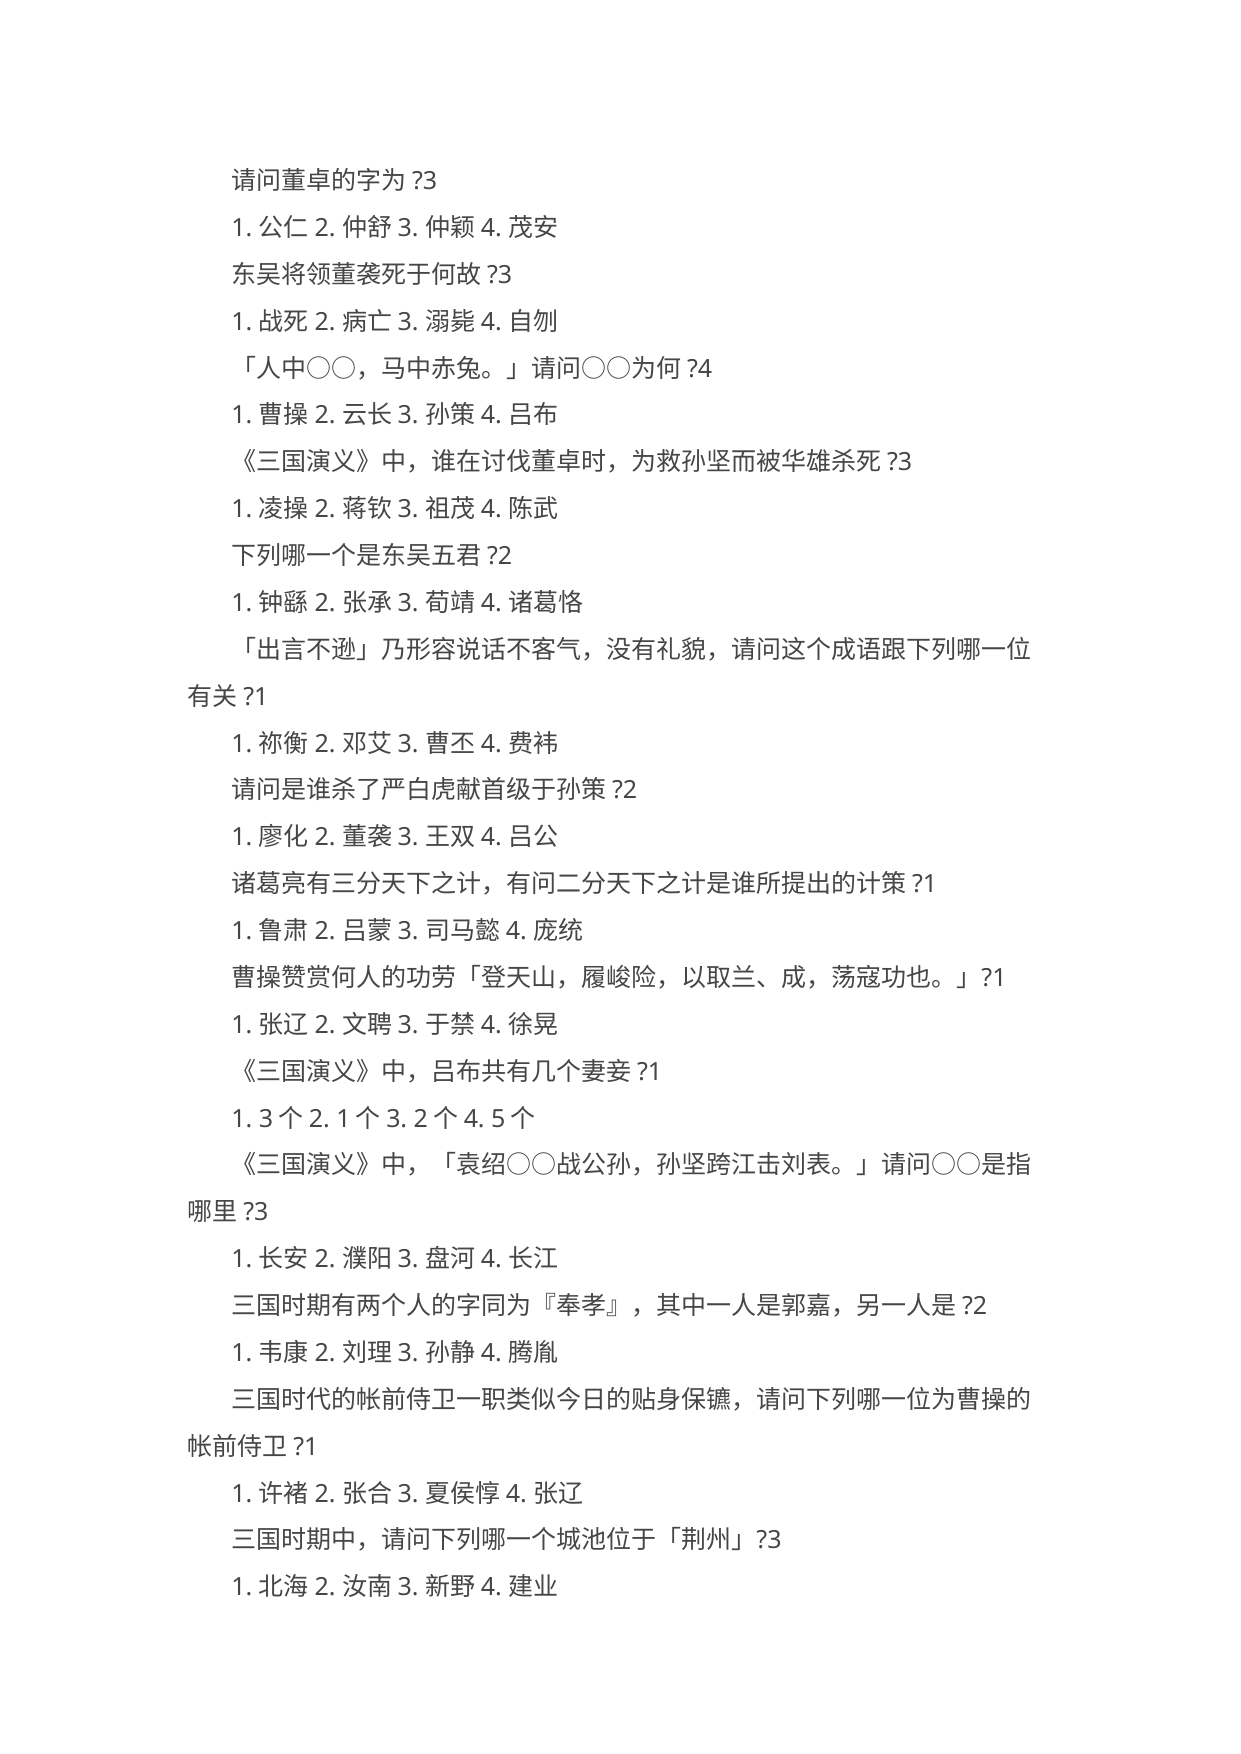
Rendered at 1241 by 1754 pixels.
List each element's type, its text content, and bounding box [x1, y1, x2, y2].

text 请问是谁杀了严白虎献首级于孙策 ?2 [187, 759, 1053, 806]
text 1. 祢衡 2. 邓艾 3. 曹丕 4. 费袆 [187, 712, 1053, 759]
text 1. 许褚 2. 张合 3. 夏侯惇 4. 张辽 [187, 1462, 1053, 1509]
text 《三国演义》中，「袁绍○○战公孙，孙坚跨江击刘表。」请问○○是指哪里 ?3 [187, 1134, 1053, 1228]
text 三国时期中，请问下列哪一个城池位于「荆州」?3 [187, 1509, 1053, 1556]
text 1. 凌操 2. 蒋钦 3. 祖茂 4. 陈武 [187, 478, 1053, 525]
text 1. 钟繇 2. 张承 3. 荀靖 4. 诸葛恪 [187, 572, 1053, 619]
text 下列哪一个是东吴五君 ?2 [187, 525, 1053, 572]
text 曹操赞赏何人的功劳「登天山，履峻险，以取兰、成，荡寇功也。」?1 [187, 947, 1053, 994]
text 1. 张辽 2. 文聘 3. 于禁 4. 徐晃 [187, 994, 1053, 1041]
text 1. 3个 2. 1个 3. 2个 4. 5个 [187, 1087, 1053, 1134]
text 「人中○○，马中赤兔。」请问○○为何 ?4 [187, 337, 1053, 384]
text 1. 鲁肃 2. 吕蒙 3. 司马懿 4. 庞统 [187, 900, 1053, 947]
text 1. 公仁 2. 仲舒 3. 仲颖 4. 茂安 [187, 197, 1053, 244]
text 「出言不逊」乃形容说话不客气，没有礼貌，请问这个成语跟下列哪一位有关 ?1 [187, 619, 1053, 712]
text 东吴将领董袭死于何故 ?3 [187, 244, 1053, 291]
text 1. 北海 2. 汝南 3. 新野 4. 建业 [187, 1556, 1053, 1603]
text 1. 战死 2. 病亡 3. 溺毙 4. 自刎 [187, 291, 1053, 337]
text 三国时期有两个人的字同为『奉孝』，其中一人是郭嘉，另一人是 ?2 [187, 1275, 1053, 1322]
text 《三国演义》中，谁在讨伐董卓时，为救孙坚而被华雄杀死 ?3 [187, 431, 1053, 478]
text 请问董卓的字为 ?3 [187, 150, 1053, 197]
text 《三国演义》中，吕布共有几个妻妾 ?1 [187, 1041, 1053, 1087]
text 1. 曹操 2. 云长 3. 孙策 4. 吕布 [187, 384, 1053, 431]
text 1. 长安 2. 濮阳 3. 盘河 4. 长江 [187, 1228, 1053, 1275]
text 三国时代的帐前侍卫一职类似今日的贴身保镳，请问下列哪一位为曹操的帐前侍卫 ?1 [187, 1369, 1053, 1462]
text 诸葛亮有三分天下之计，有问二分天下之计是谁所提出的计策 ?1 [187, 853, 1053, 900]
text 1. 廖化 2. 董袭 3. 王双 4. 吕公 [187, 806, 1053, 853]
text 1. 韦康 2. 刘理 3. 孙静 4. 腾胤 [187, 1322, 1053, 1369]
